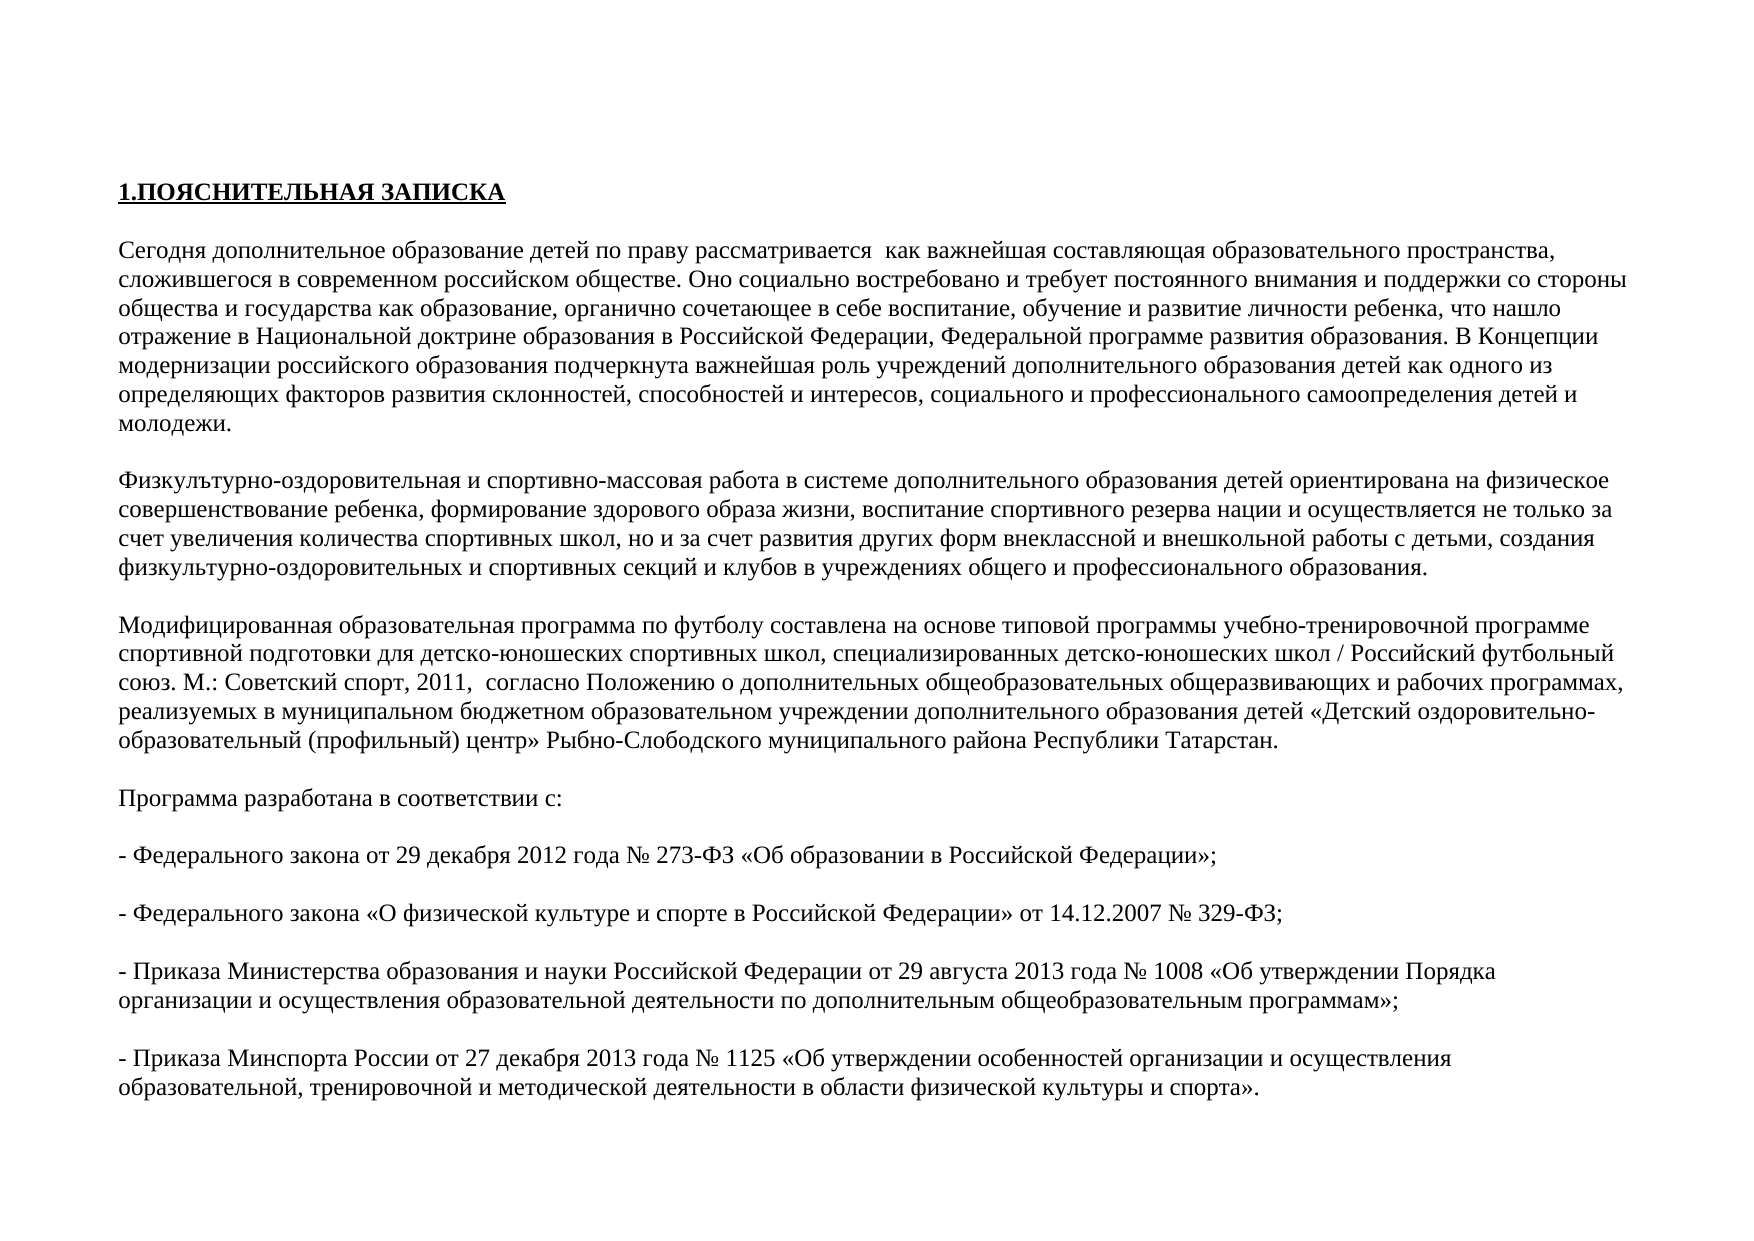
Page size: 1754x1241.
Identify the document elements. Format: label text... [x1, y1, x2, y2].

text - Федерального закона «О физической культуре и спорте в Российской Федерации» от 14.12.2007 № 329-ФЗ; [118, 898, 1636, 927]
text Сегодня дополнительное образование детей по праву рассматривается как важнейшая составляющая образовательного пространства, сложившегося в современном российском обществе. Оно социально востребовано и требует постоянного внимания и поддержки со стороны общества и государства как образование, органично сочетающее в себе воспитание, обучение и развитие личности ребенка, что нашло отражение в Национальной доктрине образования в Российской Федерации, Федеральной программе развития образования. В Концепции модернизации российского образования подчеркнута важнейшая роль учреждений дополнительного образования детей как одного из определяющих факторов развития склонностей, способностей и интересов, социального и профессионального самоопределения детей и молодежи. [118, 235, 1636, 436]
text Программа разработана в соответствии с: [118, 783, 1636, 811]
text Модифицированная образовательная программа по футболу составлена на основе типовой программы учебно-тренировочной программе спортивной подготовки для детско-юношеских спортивных школ, специализированных детско-юношеских школ / Российский футбольный союз. М.: Советский спорт, 2011, согласно Положению о дополнительных общеобразовательных общеразвивающих и рабочих программах, реализуемых в муниципальном бюджетном образовательном учреждении дополнительного образования детей «Детский оздоровительно-образовательный (профильный) центр» Рыбно-Слободского муниципального района Республики Татарстан. [118, 610, 1636, 753]
text 1.ПОЯСНИТЕЛЬНАЯ ЗАПИСКА [118, 177, 1636, 206]
text - Федерального закона от 29 декабря 2012 года № 273-ФЗ «Об образовании в Российской Федерации»; [118, 841, 1636, 869]
text Физкулътурно-оздоровительная и спортивно-массовая работа в системе дополнительного образования детей ориентирована на физическое совершенствование ребенка, формирование здорового образа жизни, воспитание спортивного резерва нации и осуществляется не только за счет увеличения количества спортивных школ, но и за счет развития других форм внеклассной и внешкольной работы с детьми, создания физкультурно-оздоровительных и спортивных секций и клубов в учреждениях общего и профессионального образования. [118, 466, 1636, 581]
text - Приказа Министерства образования и науки Российской Федерации от 29 августа 2013 года № 1008 «Об утверждении Порядка организации и осуществления образовательной деятельности по дополнительным общеобразовательным программам»; [118, 956, 1636, 1014]
text - Приказа Минспорта России от 27 декабря 2013 года № 1125 «Об утверждении особенностей организации и осуществления образовательной, тренировочной и методической деятельности в области физической культуры и спорта». [118, 1043, 1636, 1101]
